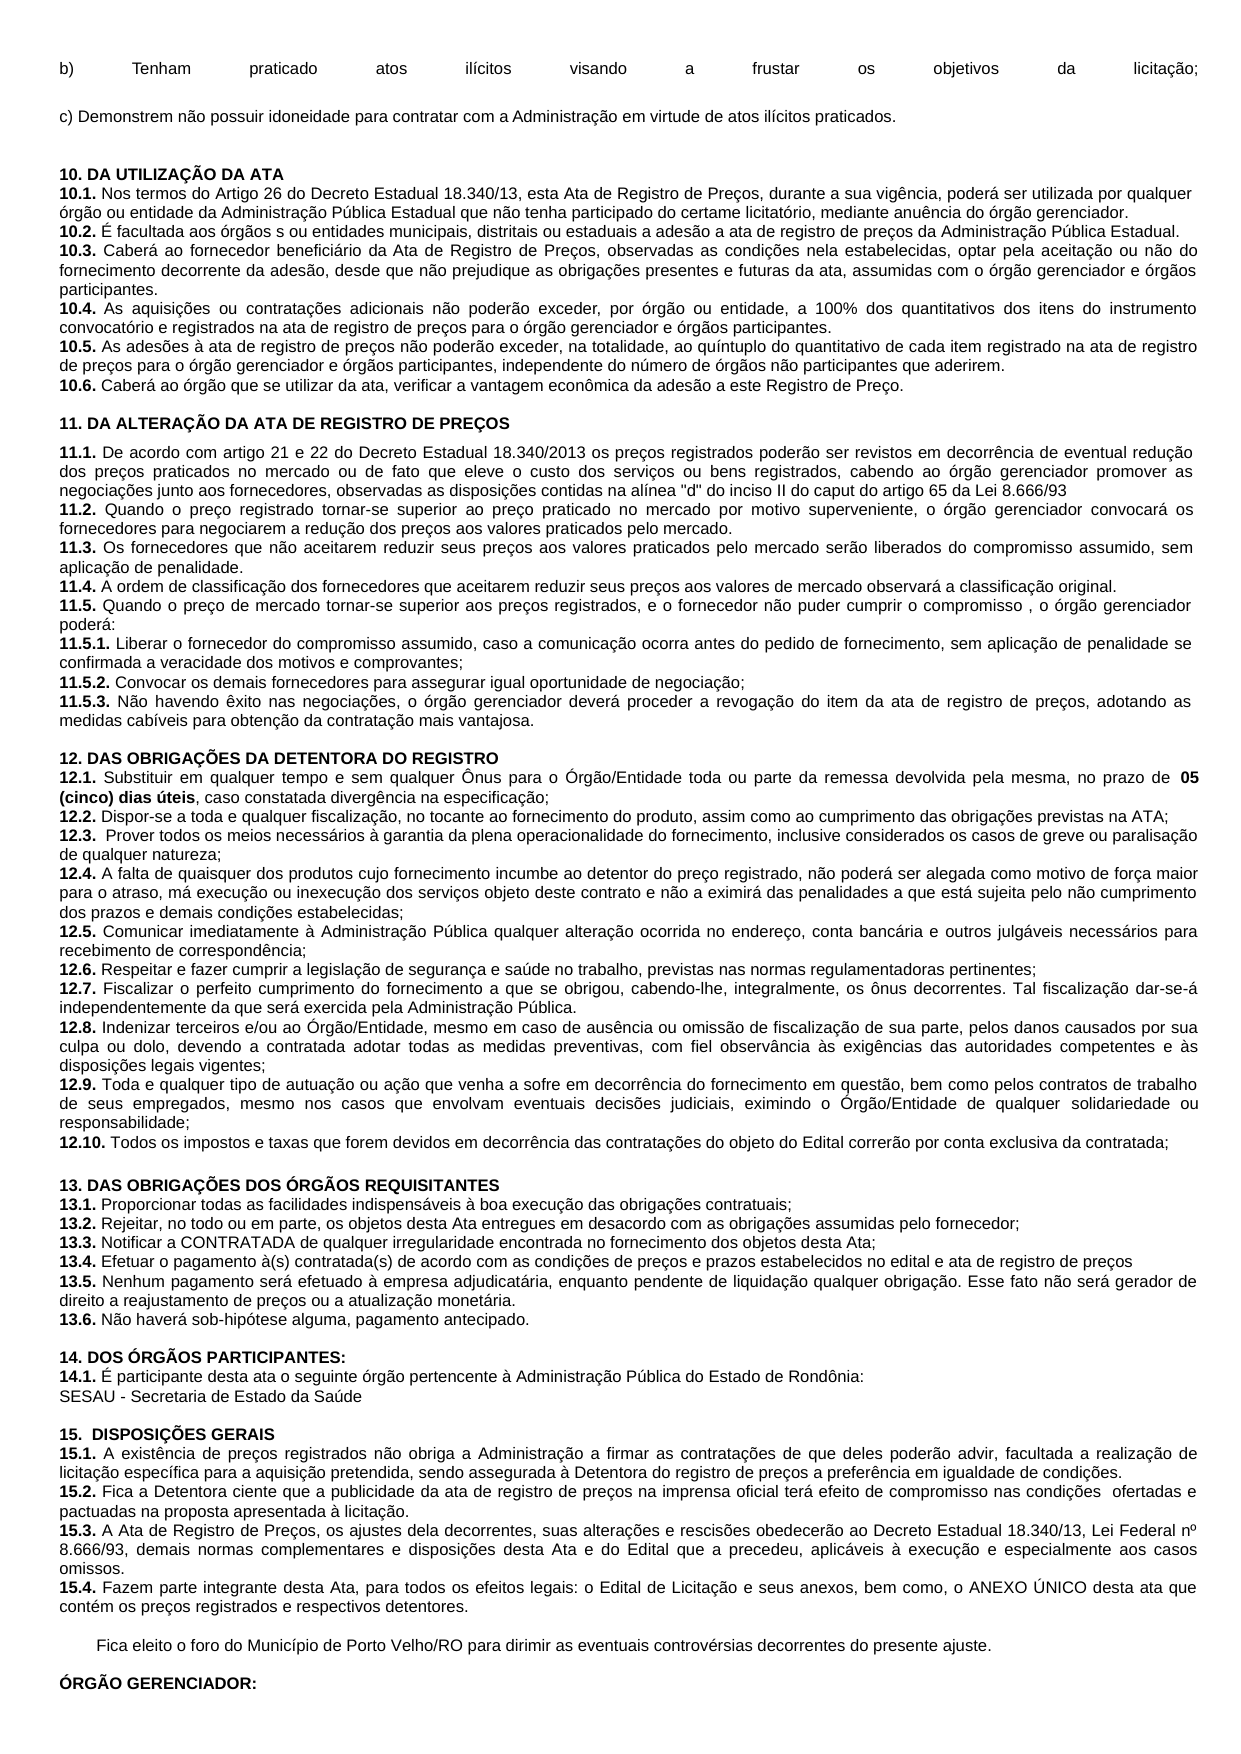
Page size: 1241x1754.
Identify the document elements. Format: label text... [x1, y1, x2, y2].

list 10.4. As aquisições ou contratações adicionais não poderão exceder, por órgão ou entidade, a 100% dos quantitativos dos itens do instrumento convocatório e registrados na ata de registro de preços para o órgão gerenciador e órgãos participantes. [59, 299, 1199, 337]
text 12.3. Prover todos os meios necessários à garantia da plena operacionalidade do fornecimento, inclusive considerados os casos de greve ou paralisação de qualquer natureza; [59, 826, 1199, 864]
text 12.6. Respeitar e fazer cumprir a legislação de segurança e saúde no trabalho, previstas nas normas regulamentadoras pertinentes; [59, 960, 1199, 979]
text 11.1. De acordo com artigo 21 e 22 do Decreto Estadual 18.340/2013 os preços registrados poderão ser revistos em decorrência de eventual redução dos preços praticados no mercado ou de fato que eleve o custo dos serviços ou bens registrados, cabendo ao órgão gerenciador promover as negociações junto aos fornecedores, observadas as disposições contidas na alínea "d" do inciso II do caput do artigo 65 da Lei 8.666/93 [59, 442, 1194, 500]
text 13. DAS OBRIGAÇÕES DOS ÓRGÃOS REQUISITANTES [59, 1176, 1199, 1195]
text 15.2. Fica a Detentora ciente que a publicidade da ata de registro de preços na imprensa oficial terá efeito de compromisso nas condições ofertadas e pactuadas na proposta apresentada à licitação. [59, 1482, 1199, 1521]
text 11.4. A ordem de classificação dos fornecedores que aceitarem reduzir seus preços aos valores de mercado observará a classificação original. [59, 577, 1194, 596]
text 13.1. Proporcionar todas as facilidades indispensáveis à boa execução das obrigações contratuais; [59, 1195, 1199, 1214]
text 11.5.3. Não havendo êxito nas negociações, o órgão gerenciador deverá proceder a revogação do item da ata de registro de preços, adotando as medidas cabíveis para obtenção da contratação mais vantajosa. [59, 692, 1194, 730]
text 12.10. Todos os impostos e taxas que forem devidos em decorrência das contratações do objeto do Edital correrão por conta exclusiva da contratada; [59, 1132, 1199, 1152]
text 10.6. Caberá ao órgão que se utilizar da ata, verificar a vantagem econômica da adesão a este Registro de Preço. [59, 375, 1199, 394]
text 11.2. Quando o preço registrado tornar-se superior ao preço praticado no mercado por motivo superveniente, o órgão gerenciador convocará os fornecedores para negociarem a redução dos preços aos valores praticados pelo mercado. [59, 500, 1194, 538]
text 10.2. É facultada aos órgãos s ou entidades municipais, distritais ou estaduais a adesão a ata de registro de preços da Administração Pública Estadual. [59, 222, 1194, 241]
text 11.3. Os fornecedores que não aceitarem reduzir seus preços aos valores praticados pelo mercado serão liberados do compromisso assumido, sem aplicação de penalidade. [59, 538, 1194, 577]
text 10.1. Nos termos do Artigo 26 do Decreto Estadual 18.340/13, esta Ata de Registro de Preços, durante a sua vigência, poderá ser utilizada por qualquer órgão ou entidade da Administração Pública Estadual que não tenha participado do certame licitatório, mediante anuência do órgão gerenciador. [59, 184, 1194, 222]
text 15. DISPOSIÇÕES GERAIS [59, 1425, 1199, 1444]
list b) Tenham praticado atos ilícitos visando a frustar os objetivos da licitação; [59, 59, 1199, 107]
text 15.3. A Ata de Registro de Preços, os ajustes dela decorrentes, suas alterações e rescisões obedecerão ao Decreto Estadual 18.340/13, Lei Federal nº 8.666/93, demais normas complementares e disposições desta Ata e do Edital que a precedeu, aplicáveis à execução e especialmente aos casos omissos. [59, 1521, 1199, 1578]
text 11.5.1. Liberar o fornecedor do compromisso assumido, caso a comunicação ocorra antes do pedido de fornecimento, sem aplicação de penalidade se confirmada a veracidade dos motivos e comprovantes; [59, 634, 1194, 672]
text 11.5.2. Convocar os demais fornecedores para assegurar igual oportunidade de negociação; [59, 672, 1194, 692]
text 10. DA UTILIZAÇÃO DA ATA [59, 164, 1199, 184]
text 13.2. Rejeitar, no todo ou em parte, os objetos desta Ata entregues em desacordo com as obrigações assumidas pelo fornecedor; [59, 1214, 1199, 1233]
list 10.5. As adesões à ata de registro de preços não poderão exceder, na totalidade, ao quíntuplo do quantitativo de cada item registrado na ata de registro de preços para o órgão gerenciador e órgãos participantes, independente do número de órgãos não participantes que aderirem. [59, 337, 1199, 375]
text ÓRGÃO GERENCIADOR: [59, 1674, 1194, 1693]
text 12.5. Comunicar imediatamente à Administração Pública qualquer alteração ocorrida no endereço, conta bancária e outros julgáveis necessários para recebimento de correspondência; [59, 922, 1199, 960]
text 14.1. É participante desta ata o seguinte órgão pertencente à Administração Pública do Estado de Rondônia: [59, 1367, 1194, 1386]
text 14. DOS ÓRGÃOS PARTICIPANTES: [59, 1348, 1194, 1367]
text 13.5. Nenhum pagamento será efetuado à empresa adjudicatária, enquanto pendente de liquidação qualquer obrigação. Esse fato não será gerador de direito a reajustamento de preços ou a atualização monetária. [59, 1271, 1199, 1310]
text 13.4. Efetuar o pagamento à(s) contratada(s) de acordo com as condições de preços e prazos estabelecidos no edital e ata de registro de preços [59, 1252, 1199, 1271]
text 11. DA ALTERAÇÃO DA ATA DE REGISTRO DE PREÇOS [59, 414, 1199, 433]
text 12.2. Dispor-se a toda e qualquer fiscalização, no tocante ao fornecimento do produto, assim como ao cumprimento das obrigações previstas na ATA; [59, 807, 1199, 826]
text 12.9. Toda e qualquer tipo de autuação ou ação que venha a sofre em decorrência do fornecimento em questão, bem como pelos contratos de trabalho de seus empregados, mesmo nos casos que envolvam eventuais decisões judiciais, eximindo o Órgão/Entidade de qualquer solidariedade ou responsabilidade; [59, 1075, 1199, 1132]
text 12.8. Indenizar terceiros e/ou ao Órgão/Entidade, mesmo em caso de ausência ou omissão de fiscalização de sua parte, pelos danos causados por sua culpa ou dolo, devendo a contratada adotar todas as medidas preventivas, com fiel observância às exigências das autoridades competentes e às disposições legais vigentes; [59, 1017, 1199, 1075]
text Fica eleito o foro do Município de Porto Velho/RO para dirimir as eventuais controvérsias decorrentes do presente ajuste. [59, 1636, 1199, 1655]
text 12.1. Substituir em qualquer tempo e sem qualquer Ônus para o Órgão/Entidade toda ou parte da remessa devolvida pela mesma, no prazo de 05 (cinco) dias úteis, caso constatada divergência na especificação; [59, 768, 1199, 807]
text SESAU - Secretaria de Estado da Saúde [59, 1386, 1199, 1406]
text 11.5. Quando o preço de mercado tornar-se superior aos preços registrados, e o fornecedor não puder cumprir o compromisso , o órgão gerenciador poderá: [59, 596, 1194, 634]
text 12. DAS OBRIGAÇÕES DA DETENTORA DO REGISTRO [59, 749, 1199, 768]
list 10.3. Caberá ao fornecedor beneficiário da Ata de Registro de Preços, observadas as condições nela estabelecidas, optar pela aceitação ou não do fornecimento decorrente da adesão, desde que não prejudique as obrigações presentes e futuras da ata, assumidas com o órgão gerenciador e órgãos participantes. [59, 241, 1199, 299]
text 12.4. A falta de quaisquer dos produtos cujo fornecimento incumbe ao detentor do preço registrado, não poderá ser alegada como motivo de força maior para o atraso, má execução ou inexecução dos serviços objeto deste contrato e não a eximirá das penalidades a que está sujeita pelo não cumprimento dos prazos e demais condições estabelecidas; [59, 864, 1199, 922]
text 13.3. Notificar a CONTRATADA de qualquer irregularidade encontrada no fornecimento dos objetos desta Ata; [59, 1233, 1199, 1252]
text 15.4. Fazem parte integrante desta Ata, para todos os efeitos legais: o Edital de Licitação e seus anexos, bem como, o ANEXO ÚNICO desta ata que contém os preços registrados e respectivos detentores. [59, 1578, 1199, 1616]
text 12.7. Fiscalizar o perfeito cumprimento do fornecimento a que se obrigou, cabendo-lhe, integralmente, os ônus decorrentes. Tal fiscalização dar-se-á independentemente da que será exercida pela Administração Pública. [59, 979, 1199, 1017]
list c) Demonstrem não possuir idoneidade para contratar com a Administração em virtude de atos ilícitos praticados. [59, 107, 1199, 126]
text 13.6. Não haverá sob-hipótese alguma, pagamento antecipado. [59, 1310, 1199, 1329]
text 15.1. A existência de preços registrados não obriga a Administração a firmar as contratações de que deles poderão advir, facultada a realização de licitação específica para a aquisição pretendida, sendo assegurada à Detentora do registro de preços a preferência em igualdade de condições. [59, 1444, 1199, 1482]
